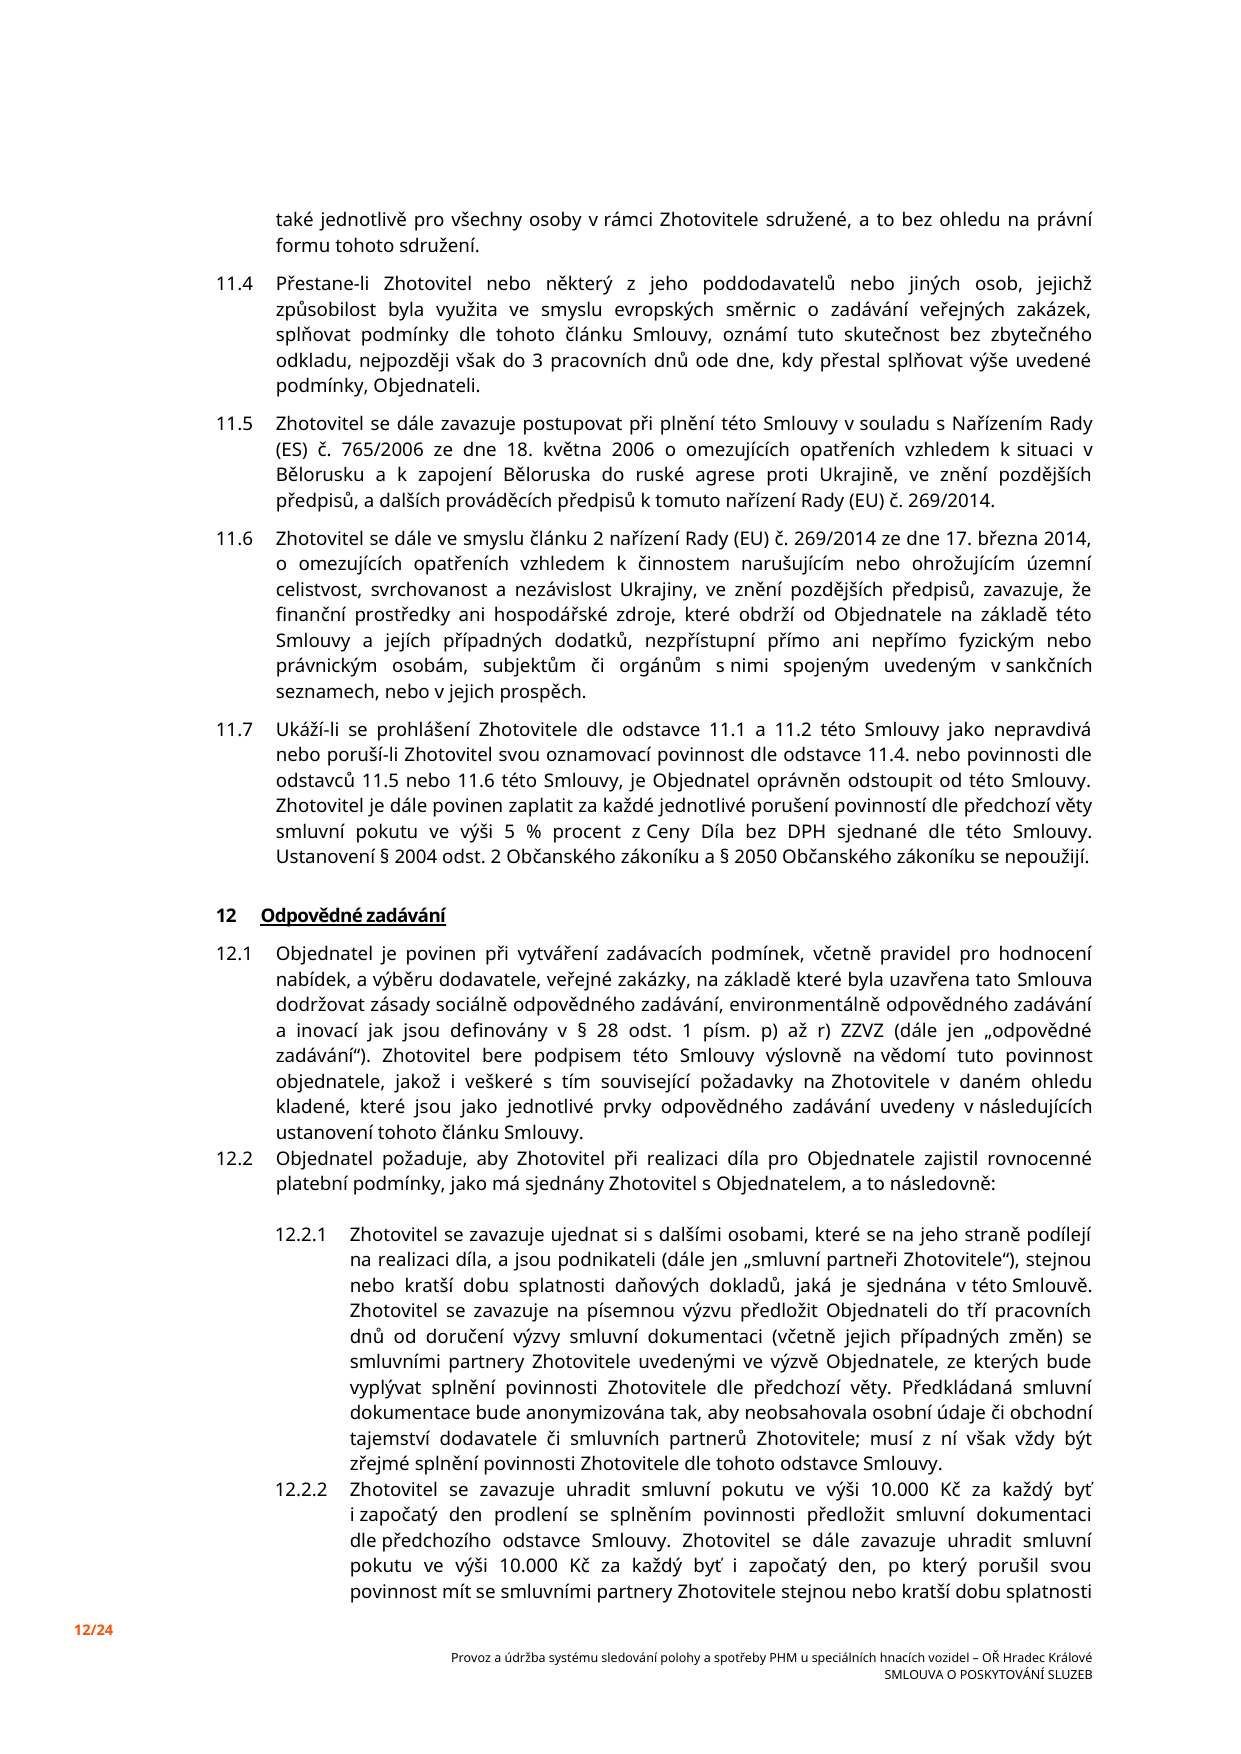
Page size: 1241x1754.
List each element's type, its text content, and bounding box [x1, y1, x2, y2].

subtitle Odpovědné zadávání [216, 903, 1093, 928]
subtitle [216, 207, 1093, 258]
subtitle Zhotovitel se dále zavazuje postupovat při plnění této Smlouvy v souladu s Nařízením Rady (ES) č. 765/2006 ze dne 18. května 2006 o omezujících opatřeních vzhledem k situaci v Bělorusku a k zapojení Běloruska do ruské agrese proti Ukrajině, ve znění pozdějších předpisů, a dalších prováděcích předpisů k tomuto nařízení Rady (EU) č. 269/2014. [216, 410, 1093, 512]
subtitle Objednatel je povinen při vytváření zadávacích podmínek, včetně pravidel pro hodnocení nabídek, a výběru dodavatele, veřejné zakázky, na základě které byla uzavřena tato Smlouva dodržovat zásady sociálně odpovědného zadávání, environmentálně odpovědného zadávání a inovací jak jsou definovány v § 28 odst. 1 písm. p) až r) ZZVZ (dále jen „odpovědné zadávání“). Zhotovitel bere podpisem této Smlouvy výslovně na vědomí tuto povinnost objednatele, jakož i veškeré s tím související požadavky na Zhotovitele v daném ohledu kladené, které jsou jako jednotlivé prvky odpovědného zadávání uvedeny v následujících ustanovení tohoto článku Smlouvy. [216, 941, 1093, 1145]
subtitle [274, 1476, 1093, 1604]
subtitle Ukáží-li se prohlášení Zhotovitele dle odstavce 11.1 a 11.2 této Smlouvy jako nepravdivá nebo poruší-li Zhotovitel svou oznamovací povinnost dle odstavce 11.4. nebo povinnosti dle odstavců 11.5 nebo 11.6 této Smlouvy, je Objednatel oprávněn odstoupit od této Smlouvy. Zhotovitel je dále povinen zaplatit za každé jednotlivé porušení povinností dle předchozí věty smluvní pokutu ve výši 5 % procent z Ceny Díla bez DPH sjednané dle této Smlouvy. Ustanovení § 2004 odst. 2 Občanského zákoníku a § 2050 Občanského zákoníku se nepoužijí. [216, 716, 1093, 869]
subtitle Přestane-li Zhotovitel nebo některý z jeho poddodavatelů nebo jiných osob, jejichž způsobilost byla využita ve smyslu evropských směrnic o zadávání veřejných zakázek, splňovat podmínky dle tohoto článku Smlouvy, oznámí tuto skutečnost bez zbytečného odkladu, nejpozději však do 3 pracovních dnů ode dne, kdy přestal splňovat výše uvedené podmínky, Objednateli. [216, 270, 1093, 398]
subtitle Objednatel požaduje, aby Zhotovitel při realizaci díla pro Objednatele zajistil rovnocenné platební podmínky, jako má sjednány Zhotovitel s Objednatelem, a to následovně: [216, 1145, 1093, 1196]
subtitle Zhotovitel se zavazuje ujednat si s dalšími osobami, které se na jeho straně podílejí na realizaci díla, a jsou podnikateli (dále jen „smluvní partneři Zhotovitele“), stejnou nebo kratší dobu splatnosti daňových dokladů, jaká je sjednána v této Smlouvě. Zhotovitel se zavazuje na písemnou výzvu předložit Objednateli do tří pracovních dnů od doručení výzvy smluvní dokumentaci (včetně jejich případných změn) se smluvními partnery Zhotovitele uvedenými ve výzvě Objednatele, ze kterých bude vyplývat splnění povinnosti Zhotovitele dle předchozí věty. Předkládaná smluvní dokumentace bude anonymizována tak, aby neobsahovala osobní údaje či obchodní tajemství dodavatele či smluvních partnerů Zhotovitele; musí z ní však vždy být zřejmé splnění povinnosti Zhotovitele dle tohoto odstavce Smlouvy. [274, 1221, 1093, 1476]
subtitle Zhotovitel se dále ve smyslu článku 2 nařízení Rady (EU) č. 269/2014 ze dne 17. března 2014, o omezujících opatřeních vzhledem k činnostem narušujícím nebo ohrožujícím územní celistvost, svrchovanost a nezávislost Ukrajiny, ve znění pozdějších předpisů, zavazuje, že finanční prostředky ani hospodářské zdroje, které obdrží od Objednatele na základě této Smlouvy a jejích případných dodatků, nezpřístupní přímo ani nepřímo fyzickým nebo právnickým osobám, subjektům či orgánům s nimi spojeným uvedeným v sankčních seznamech, nebo v jejich prospěch. [216, 525, 1093, 704]
